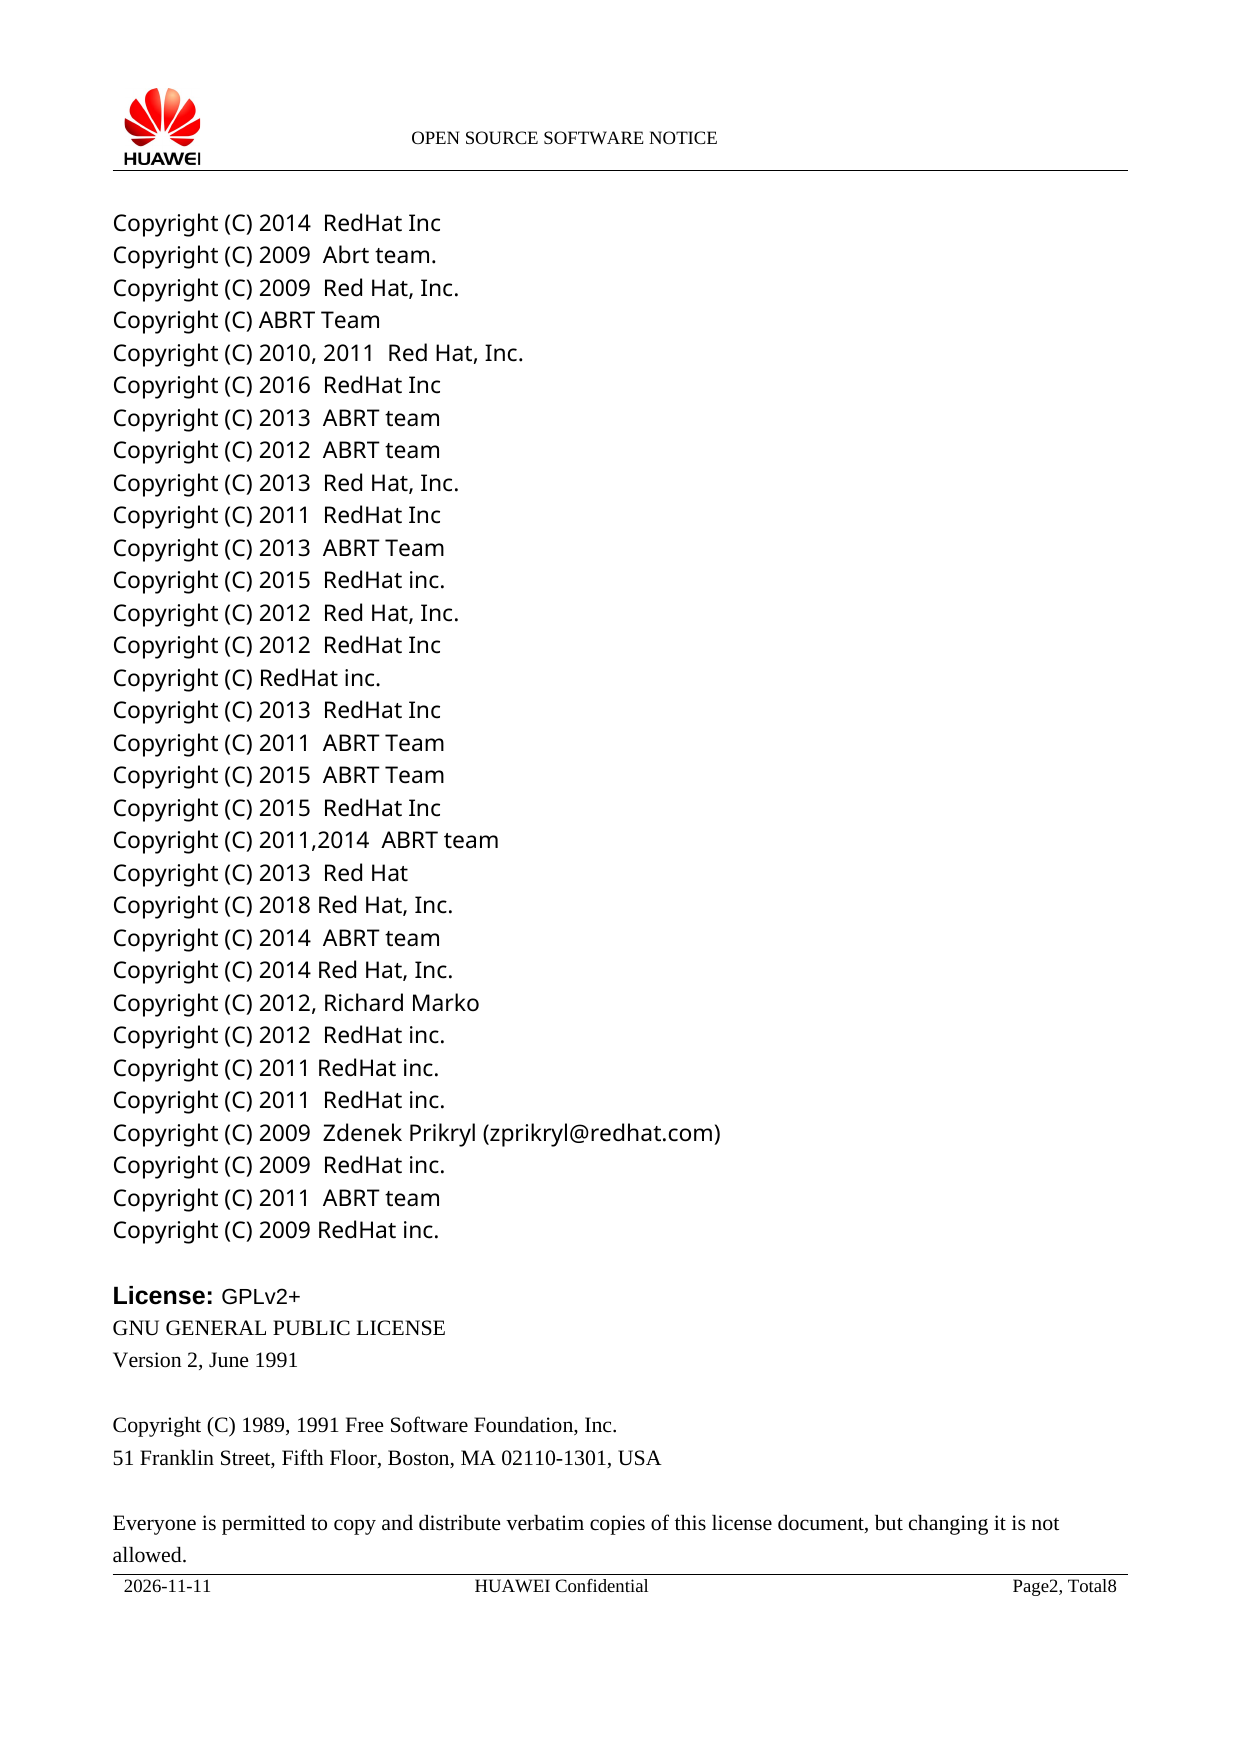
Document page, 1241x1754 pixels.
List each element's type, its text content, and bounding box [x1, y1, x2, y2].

text License: GPLv2+ [112, 1279, 1128, 1311]
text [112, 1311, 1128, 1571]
picture [124, 88, 201, 165]
